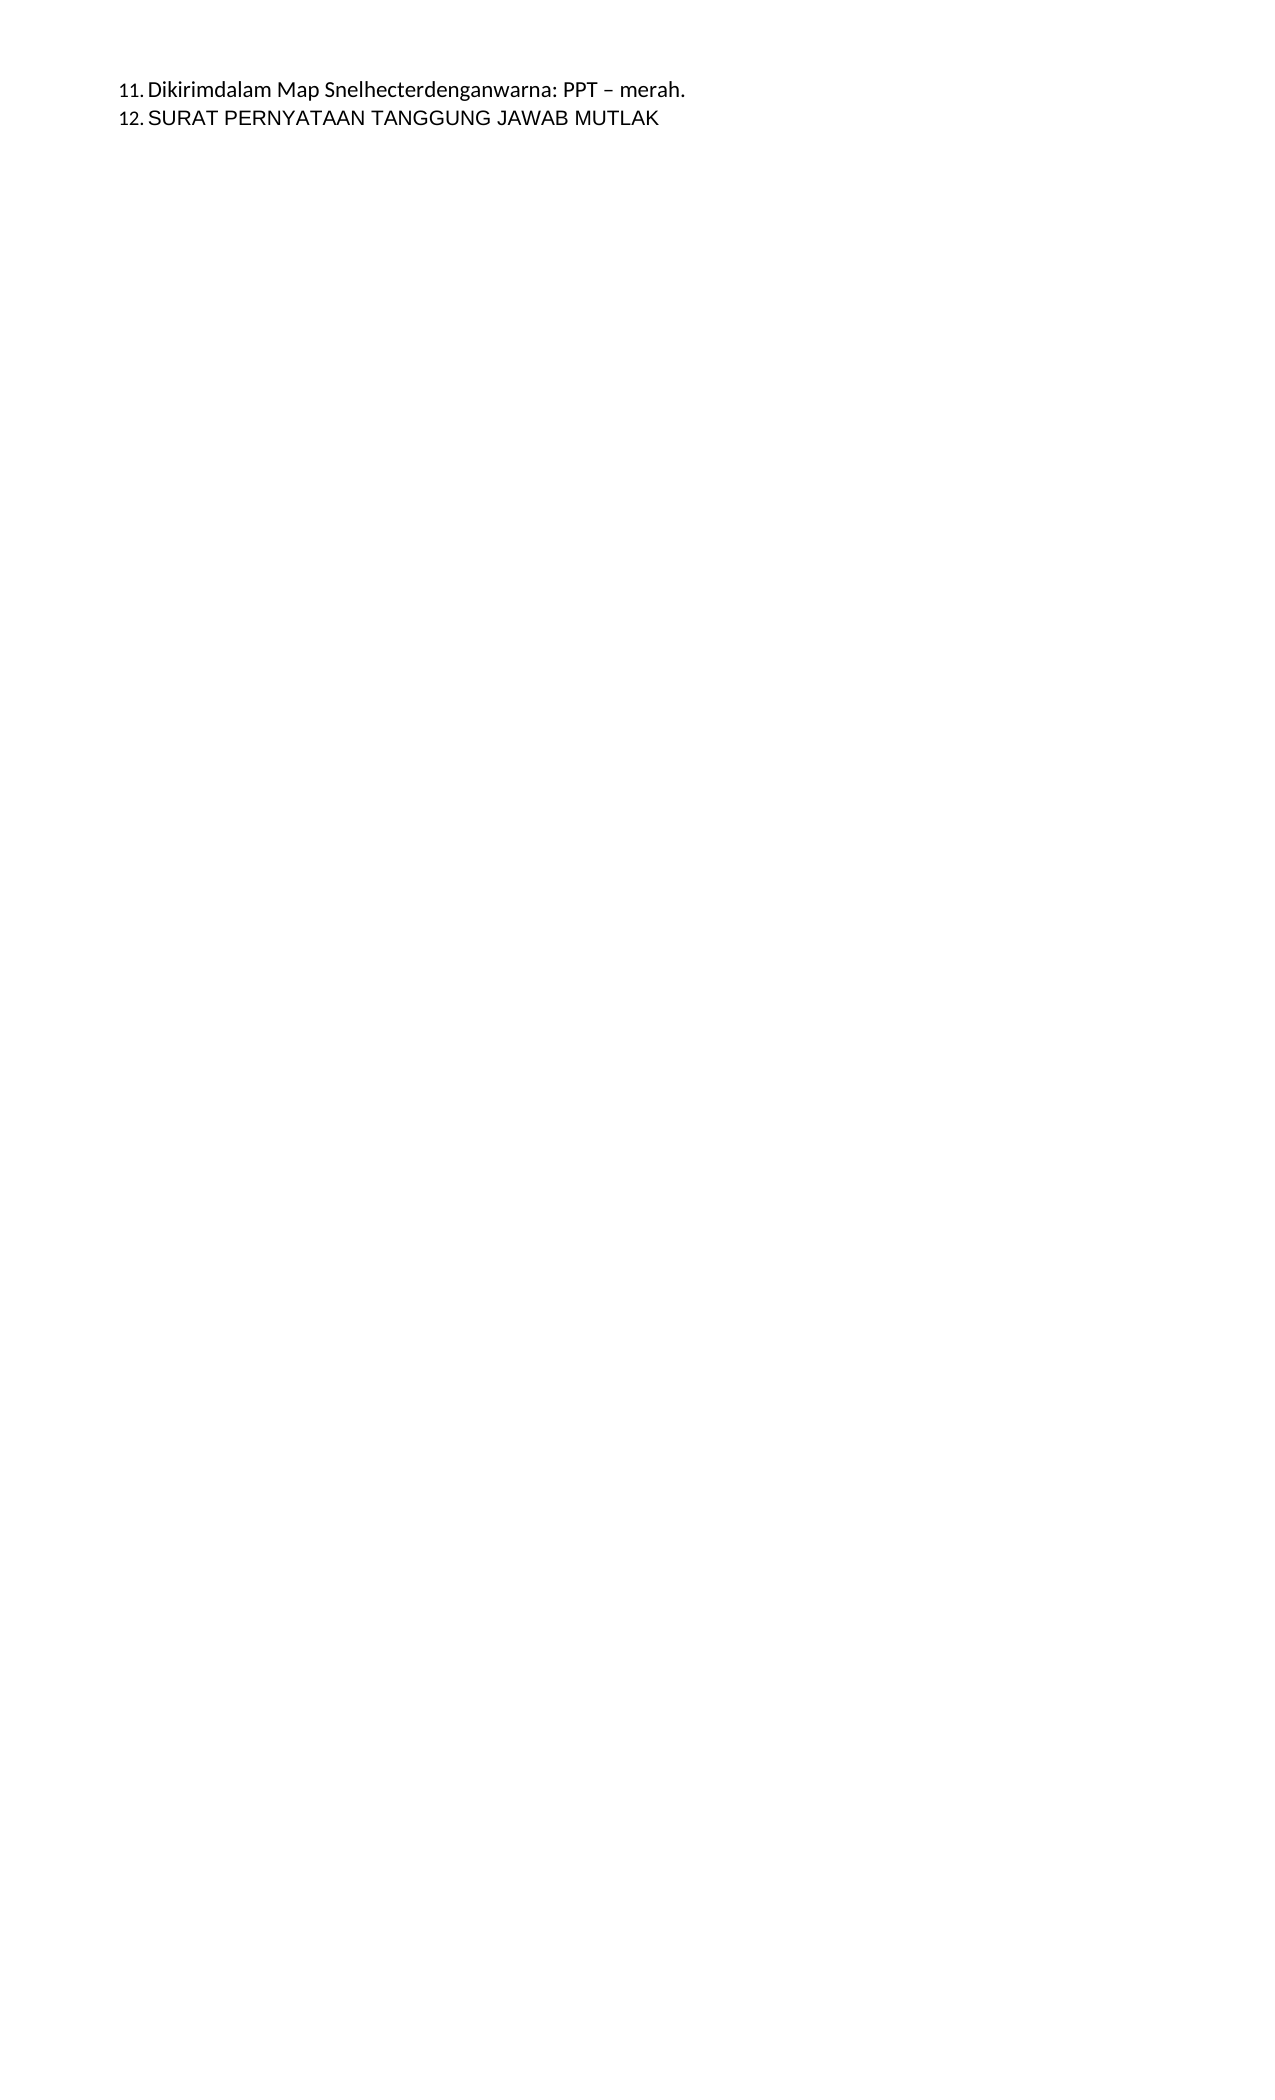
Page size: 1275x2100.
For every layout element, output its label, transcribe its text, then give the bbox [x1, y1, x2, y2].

list Dikirimdalam Map Snelhecterdenganwarna: PPT – merah. [118, 75, 1174, 103]
list SURAT PERNYATAAN TANGGUNG JAWAB MUTLAK [118, 105, 1174, 131]
